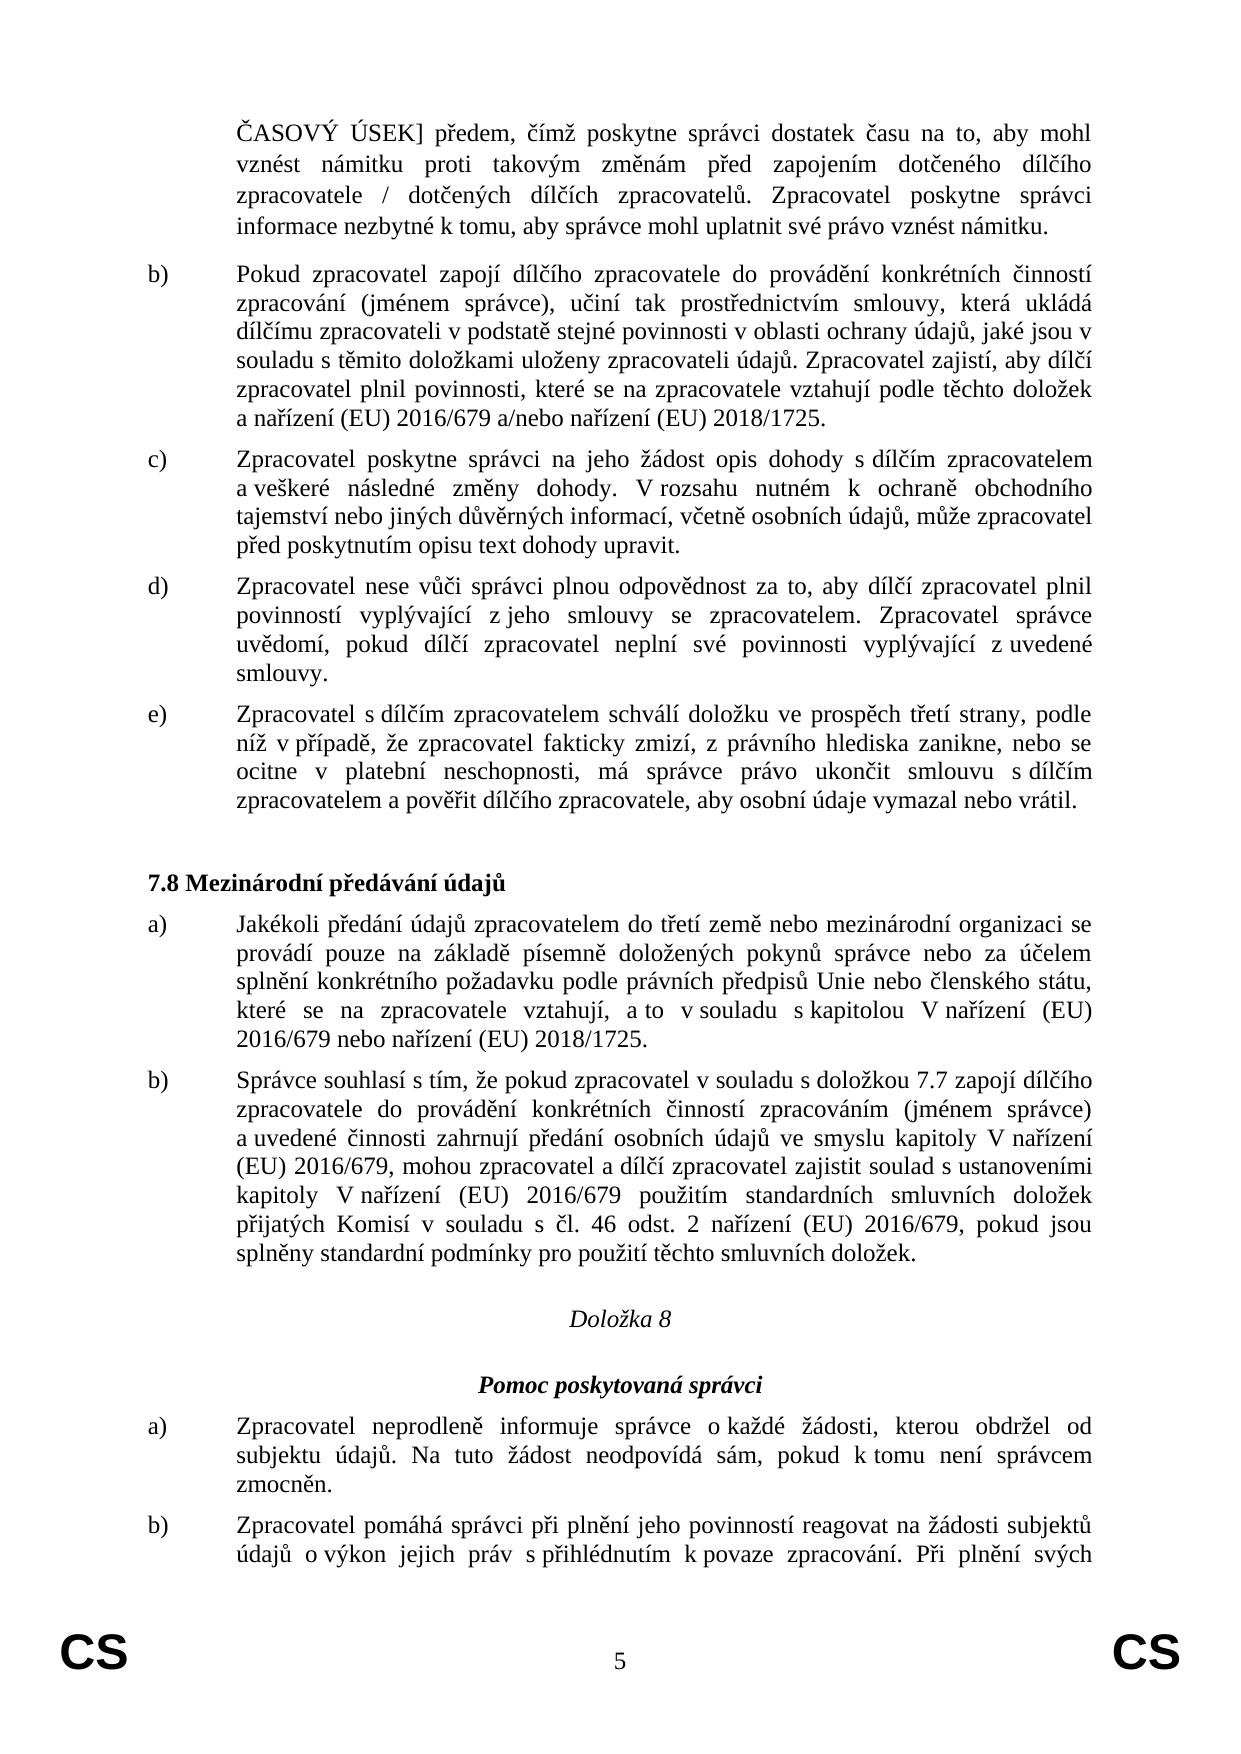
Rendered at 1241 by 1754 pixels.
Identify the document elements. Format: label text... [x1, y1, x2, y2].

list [236, 118, 1093, 240]
text b) Pokud zpracovatel zapojí dílčího zpracovatele do provádění konkrétních činností zpracování (jménem správce), učiní tak prostřednictvím smlouvy, která ukládá dílčímu zpracovateli v podstatě stejné povinnosti v oblasti ochrany údajů, jaké jsou v souladu s těmito doložkami uloženy zpracovateli údajů. Zpracovatel zajistí, aby dílčí zpracovatel plnil povinnosti, které se na zpracovatele vztahují podle těchto doložek a nařízení (EU) 2016/679 a/nebo nařízení (EU) 2018/1725. [148, 259, 1093, 431]
text Pomoc poskytovaná správci [148, 1370, 1093, 1399]
text c) Zpracovatel poskytne správci na jeho žádost opis dohody s dílčím zpracovatelem a veškeré následné změny dohody. V rozsahu nutném k ochraně obchodního tajemství nebo jiných důvěrných informací, včetně osobních údajů, může zpracovatel před poskytnutím opisu text dohody upravit. [148, 444, 1093, 559]
text a) Jakékoli předání údajů zpracovatelem do třetí země nebo mezinárodní organizaci se provádí pouze na základě písemně doložených pokynů správce nebo za účelem splnění konkrétního požadavku podle právních předpisů Unie nebo členského státu, které se na zpracovatele vztahují, a to v souladu s kapitolou V nařízení (EU) 2016/679 nebo nařízení (EU) 2018/1725. [148, 909, 1093, 1053]
text Doložka 8 [148, 1304, 1093, 1333]
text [148, 1510, 1093, 1568]
text d) Zpracovatel nese vůči správci plnou odpovědnost za to, aby dílčí zpracovatel plnil povinností vyplývající z jeho smlouvy se zpracovatelem. Zpracovatel správce uvědomí, pokud dílčí zpracovatel neplní své povinnosti vyplývající z uvedené smlouvy. [148, 571, 1093, 686]
text 7.8 Mezinárodní předávání údajů [148, 868, 1093, 896]
text a) Zpracovatel neprodleně informuje správce o každé žádosti, kterou obdržel od subjektu údajů. Na tuto žádost neodpovídá sám, pokud k tomu není správcem zmocněn. [148, 1411, 1093, 1498]
text e) Zpracovatel s dílčím zpracovatelem schválí doložku ve prospěch třetí strany, podle níž v případě, že zpracovatel fakticky zmizí, z právního hlediska zanikne, nebo se ocitne v platební neschopnosti, má správce právo ukončit smlouvu s dílčím zpracovatelem a pověřit dílčího zpracovatele, aby osobní údaje vymazal nebo vrátil. [148, 699, 1093, 814]
text b) Správce souhlasí s tím, že pokud zpracovatel v souladu s doložkou 7.7 zapojí dílčího zpracovatele do provádění konkrétních činností zpracováním (jménem správce) a uvedené činnosti zahrnují předání osobních údajů ve smyslu kapitoly V nařízení (EU) 2016/679, mohou zpracovatel a dílčí zpracovatel zajistit soulad s ustanoveními kapitoly V nařízení (EU) 2016/679 použitím standardních smluvních doložek přijatých Komisí v souladu s čl. 46 odst. 2 nařízení (EU) 2016/679, pokud jsou splněny standardní podmínky pro použití těchto smluvních doložek. [148, 1065, 1093, 1266]
